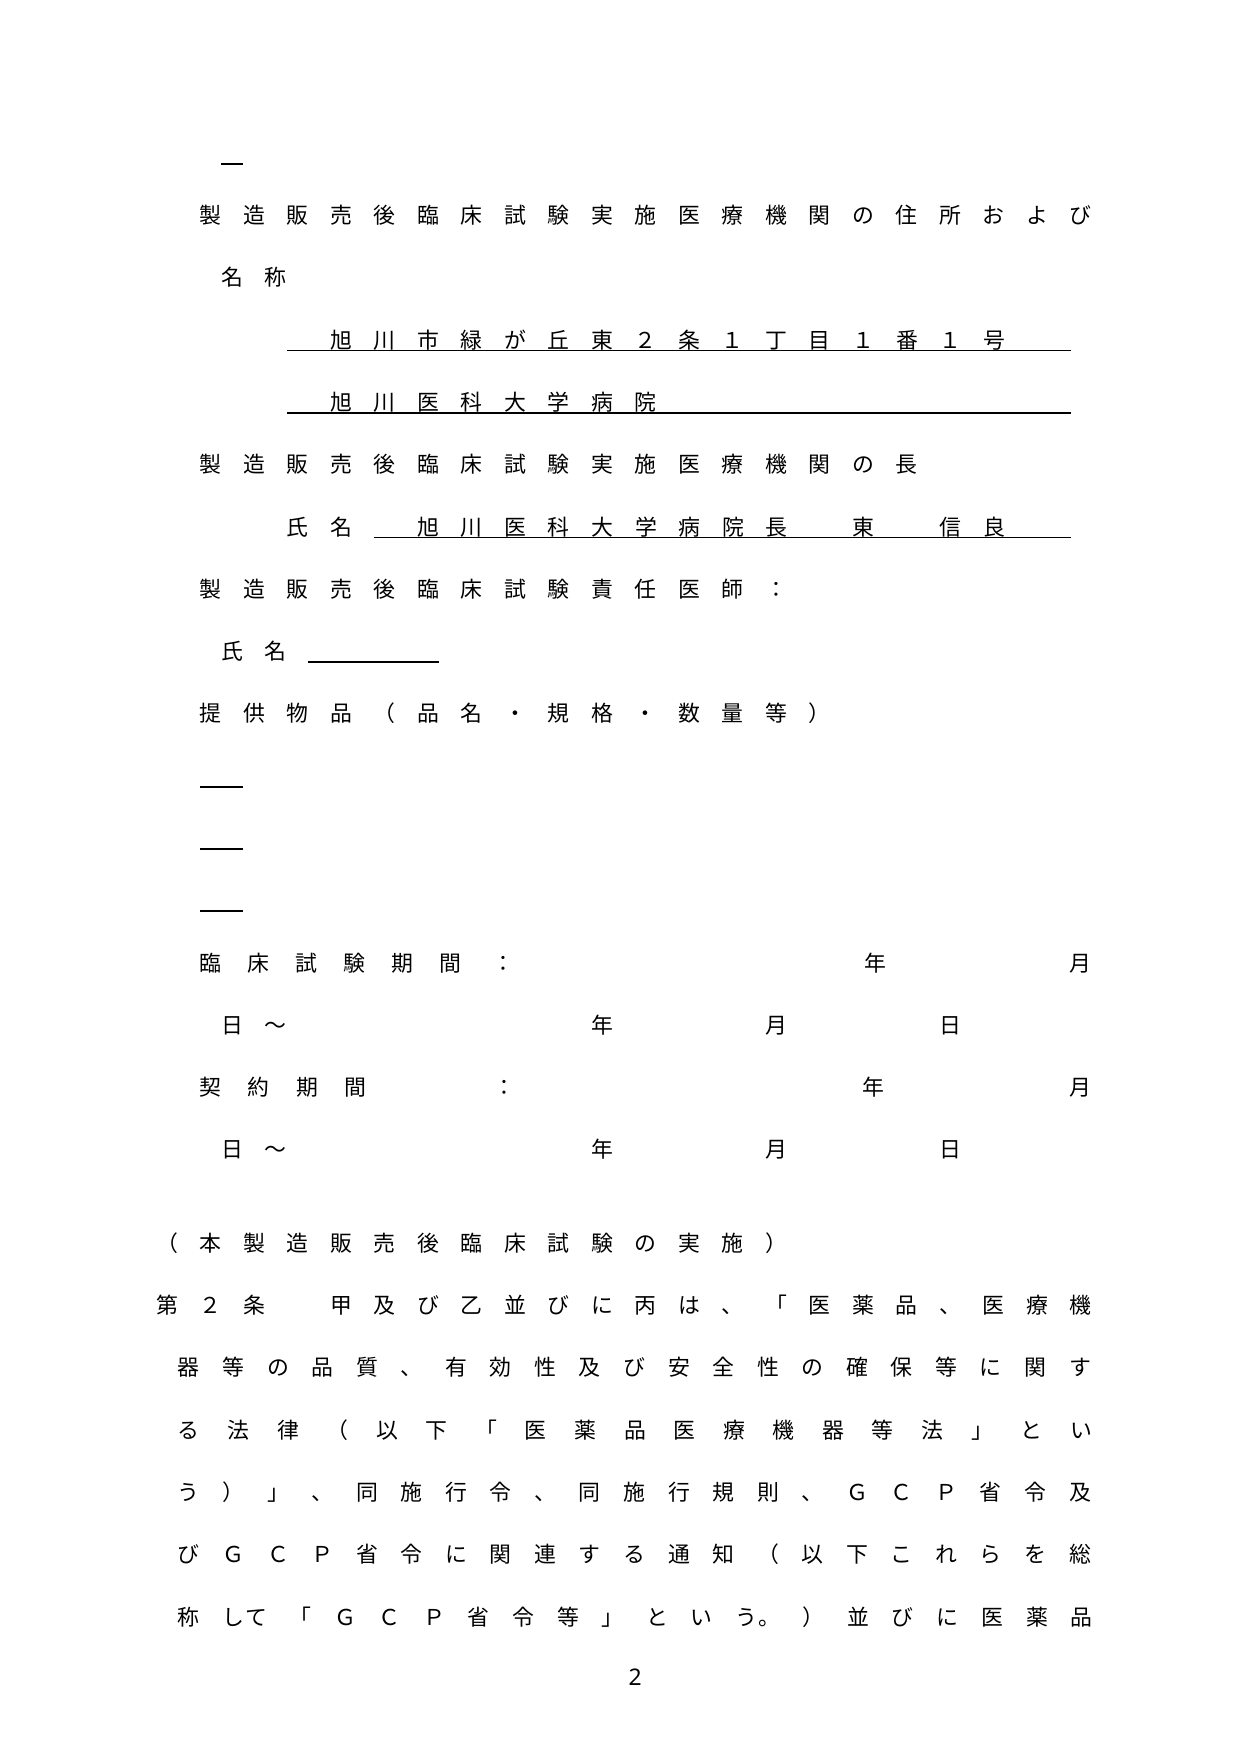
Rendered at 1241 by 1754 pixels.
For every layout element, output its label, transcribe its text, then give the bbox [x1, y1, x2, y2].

text 提供物品（品名・規格・数量等） [178, 681, 1114, 743]
text 旭川医科大学病院 [156, 369, 1114, 432]
text 製造販売後臨床試験実施医療機関の長 [156, 432, 1114, 494]
text 臨床試験期間： 年 月 日～ 年 月 日 [178, 930, 1114, 1055]
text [177, 120, 1114, 183]
text 製造販売後臨床試験責任医師： 氏名 [178, 556, 1114, 681]
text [156, 1273, 1114, 1647]
text 氏名 旭川医科大学病院長 東 信良 [156, 494, 1114, 556]
text 契約期間 ： 年 月 日～ 年 月 日 [178, 1055, 1114, 1179]
text 製造販売後臨床試験実施医療機関の住所および名称 [178, 183, 1114, 307]
text （本製造販売後臨床試験の実施） [156, 1211, 1114, 1273]
text 旭川市緑が丘東２条１丁目１番１号 [156, 307, 1114, 369]
